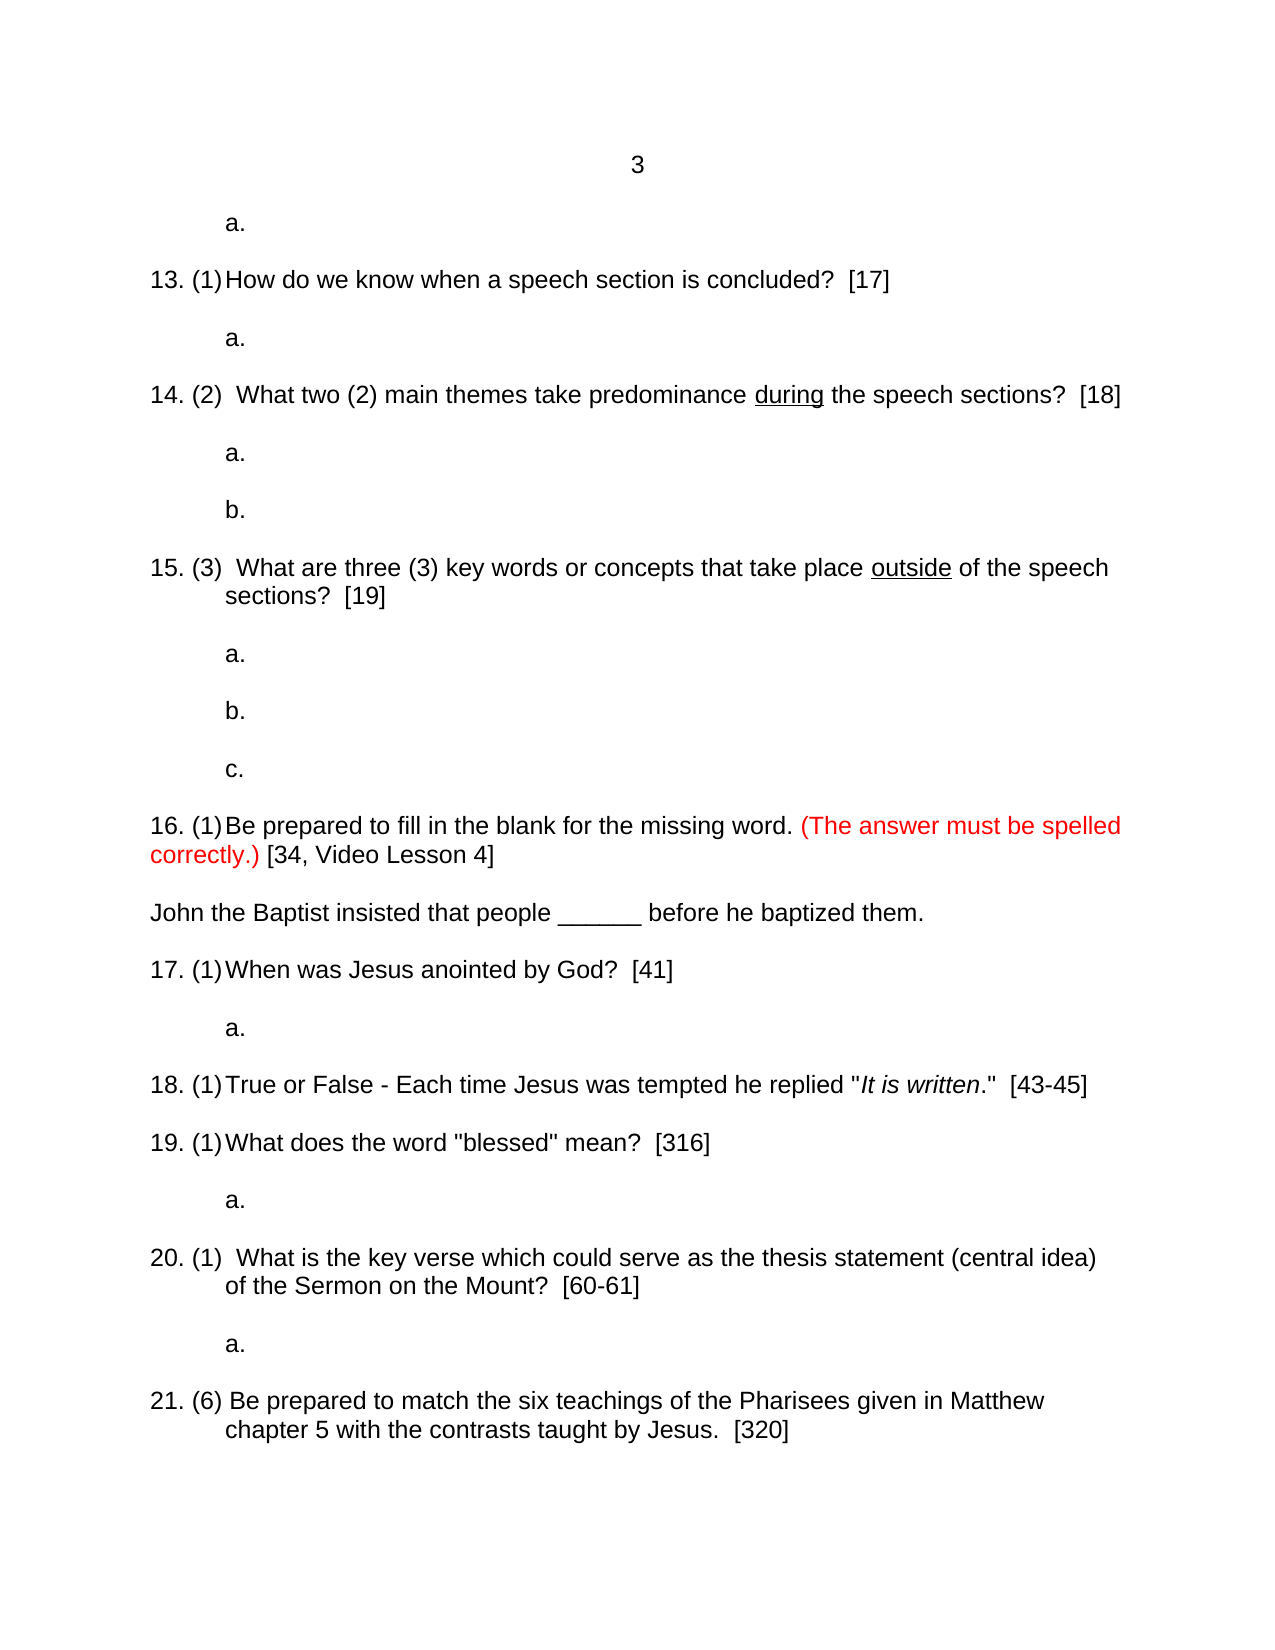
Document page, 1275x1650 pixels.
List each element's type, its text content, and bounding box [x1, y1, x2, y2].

text 19. (1) What does the word "blessed" mean? [316] [150, 1127, 1125, 1156]
text John the Baptist insisted that people ______ before he baptized them. [150, 897, 1125, 926]
text 14. (2) What two (2) main themes take predominance during the speech sections? [18] [150, 380, 1125, 409]
text a. [150, 437, 1125, 466]
text b. [150, 696, 1125, 725]
text 13. (1) How do we know when a speech section is concluded? [17] [150, 265, 1125, 294]
text 16. (1) Be prepared to fill in the blank for the missing word. (The answer must be spelled correctly.) [34, Video Lesson 4] [150, 811, 1125, 869]
text a. [150, 1329, 1125, 1357]
text 15. (3) What are three (3) key words or concepts that take place outside of the speech sections? [19] [150, 552, 1125, 610]
text 18. (1) True or False - Each time Jesus was tempted he replied "It is written." [43-45] [150, 1070, 1125, 1099]
text a. [150, 322, 1125, 351]
text a. [150, 639, 1125, 667]
text 17. (1) When was Jesus anointed by God? [41] [150, 955, 1125, 984]
text c. [150, 754, 1125, 782]
text a. [150, 1185, 1125, 1214]
text 21. (6) Be prepared to match the six teachings of the Pharisees given in Matthew chapter 5 with the contrasts taught by Jesus. [320] [150, 1386, 1125, 1444]
text 20. (1) What is the key verse which could serve as the thesis statement (central idea) of the Sermon on the Mount? [60-61] [150, 1242, 1125, 1300]
text a. [150, 207, 1125, 236]
text b. [150, 495, 1125, 524]
text a. [150, 1012, 1125, 1041]
